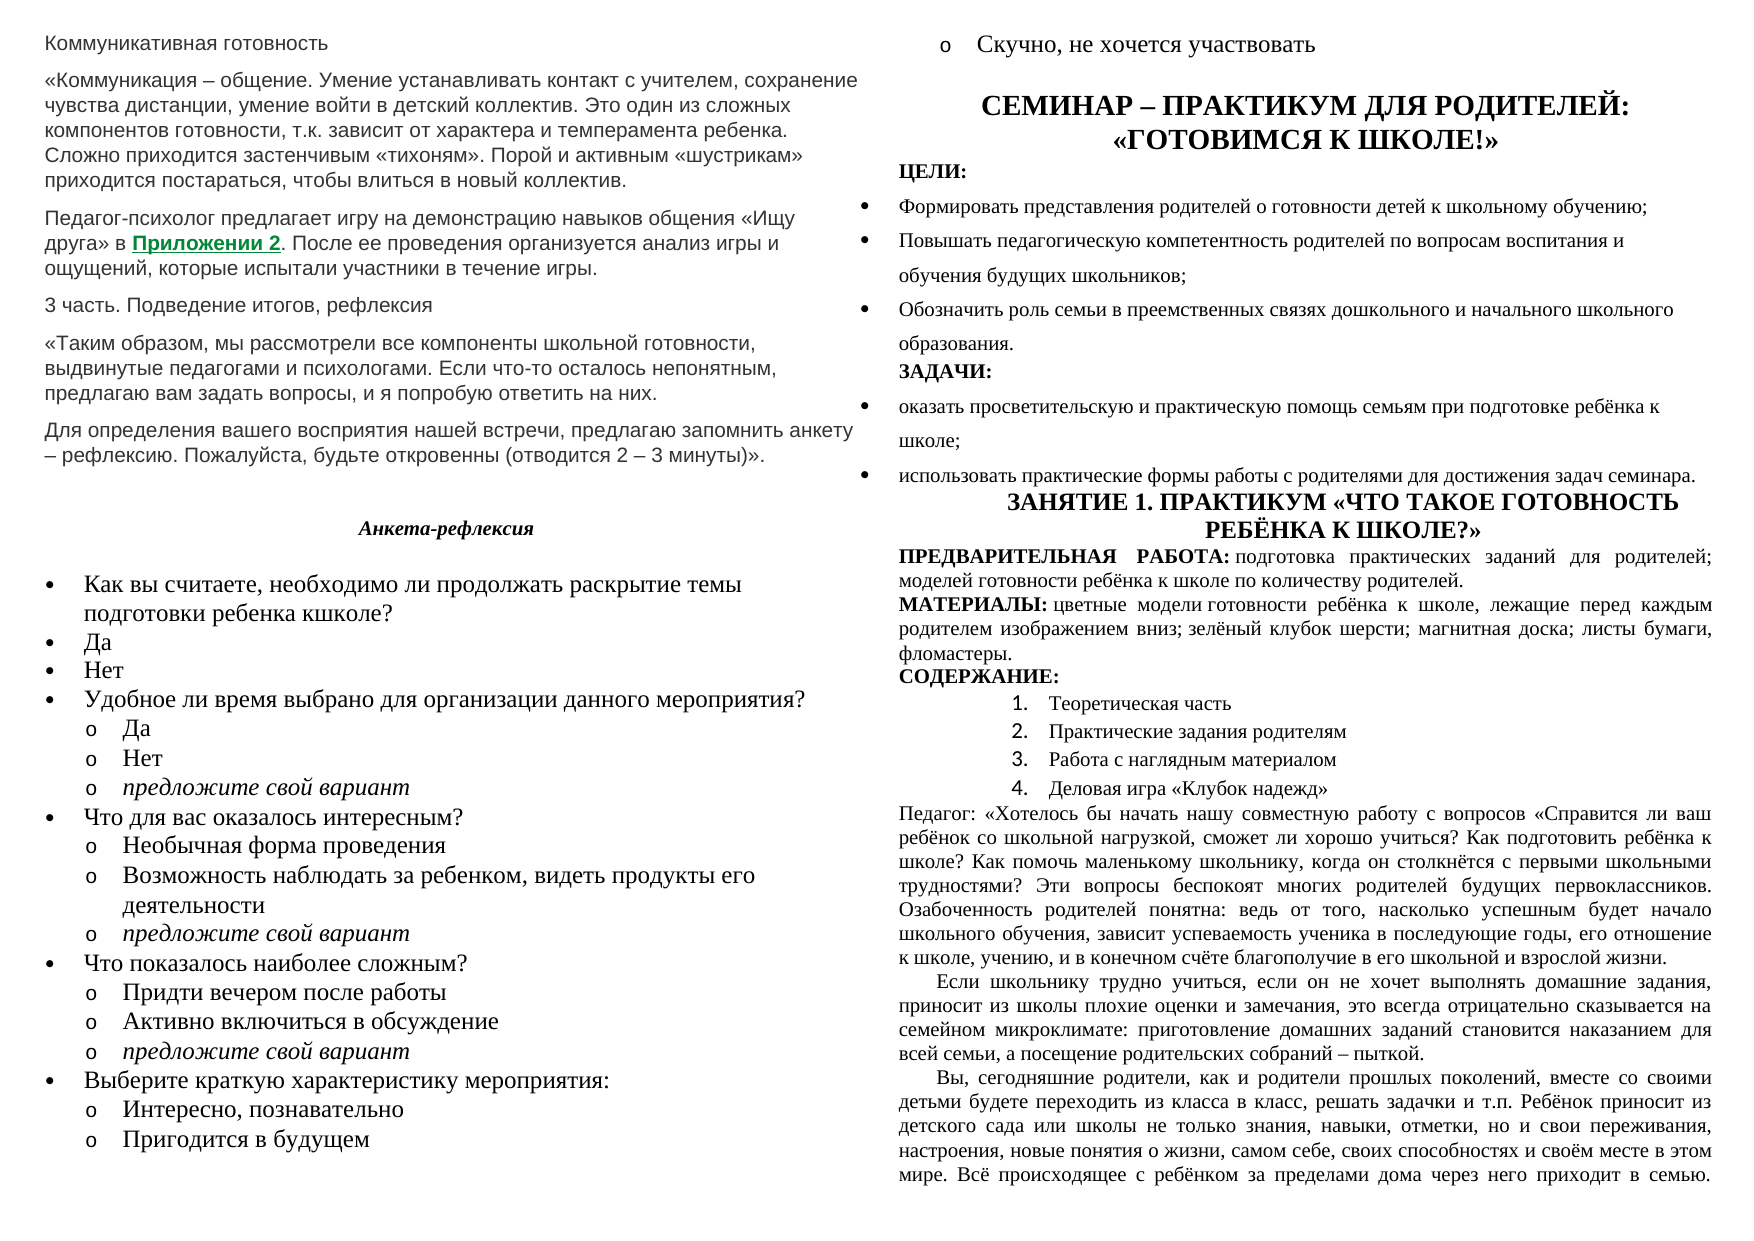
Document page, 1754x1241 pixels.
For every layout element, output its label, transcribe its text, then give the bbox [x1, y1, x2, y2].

list Теоретическая часть [1011, 688, 1713, 717]
list Практические задания родителям [1011, 717, 1713, 744]
text Педагог-психолог предлагает игру на демонстрацию навыков общения «Ищу друга» в Приложении 2. После ее проведения организуется анализ игры и ощущений, которые испытали участники в течение игры. [44, 204, 858, 279]
text «Коммуникация – общение. Умение устанавливать контакт с учителем, сохранение чувства дистанции, умение войти в детский коллектив. Это один из сложных компонентов готовности, т.к. зависит от характера и темперамента ребенка. Сложно приходится застенчивым «тихоням». Порой и активным «шустрикам» приходится постараться, чтобы влиться в новый коллектив. [44, 67, 858, 192]
text ЦЕЛИ: [898, 155, 1713, 183]
list Деловая игра «Клубок надежд» [1011, 773, 1713, 801]
table_header Анкета-рефлексия Как вы считаете, необходимо ли продолжать раскрытие темы подготовки ребенка кшколе? Да Нет Удобное ли время выбрано для организации данного мероприятия? Да Нет предложите свой вариант Что для вас оказалось интересным? Необычная форма проведения Возможность наблюдать за ребенком, видеть продукты его деятельности предложите свой вариант Что показалось наиболее сложным? Придти вечером после работы Активно включиться в обсуждение предложите свой вариант Выберите краткую характеристику мероприятия: Интересно, познавательно Пригодится в будущем Скучно, не хочется участвовать [899, 30, 1713, 88]
text «Таким образом, мы рассмотрели все компоненты школьной готовности, выдвинутые педагогами и психологами. Если что-то осталось непонятным, предлагаю вам задать вопросы, и я попробую ответить на них. [44, 329, 858, 404]
list оказать просветительскую и практическую помощь семьям при подготовке ребёнка к школе; [878, 383, 1713, 452]
text СОДЕРЖАНИЕ: [898, 664, 1713, 688]
list Формировать представления родителей о готовности детей к школьному обучению; [878, 183, 1713, 218]
list Работа с наглядным материалом [1011, 744, 1713, 773]
table_header Анкета-рефлексия Как вы считаете, необходимо ли продолжать раскрытие темы подготовки ребенка кшколе? Да Нет Удобное ли время выбрано для организации данного мероприятия? Да Нет предложите свой вариант Что для вас оказалось интересным? Необычная форма проведения Возможность наблюдать за ребенком, видеть продукты его деятельности предложите свой вариант Что показалось наиболее сложным? Придти вечером после работы Активно включиться в обсуждение предложите свой вариант Выберите краткую характеристику мероприятия: Интересно, познавательно Пригодится в будущем Скучно, не хочется участвовать [44, 480, 858, 1153]
text ПРЕДВАРИТЕЛЬНАЯ РАБОТА: подготовка практических заданий для родителей; моделей готовности ребёнка к школе по количеству родителей. [898, 544, 1713, 592]
text Педагог: «Хотелось бы начать нашу совместную работу с вопросов «Справится ли ваш ребёнок со школьной нагрузкой, сможет ли хорошо учиться? Как подготовить ребёнка к школе? Как помочь маленькому школьнику, когда он столкнётся с первыми школьными трудностями? Эти вопросы беспокоят многих родителей будущих первоклассников. Озабоченность родителей понятна: ведь от того, насколько успешным будет начало школьного обучения, зависит успеваемость ученика в последующие годы, его отношение к школе, учению, и в конечном счёте благополучие в его школьной и взрослой жизни. [898, 801, 1713, 969]
text ЗАДАЧИ: [898, 355, 1713, 383]
text МАТЕРИАЛЫ: цветные модели готовности ребёнка к школе, лежащие перед каждым родителем изображением вниз; зелёный клубок шерсти; магнитная доска; листы бумаги, фломастеры. [898, 592, 1713, 664]
text 3 часть. Подведение итогов, рефлексия [44, 292, 858, 317]
text ЗАНЯТИЕ 1. ПРАКТИКУМ «ЧТО ТАКОЕ ГОТОВНОСТЬ РЕБЁНКА К ШКОЛЕ?» [973, 487, 1713, 544]
list Обозначить роль семьи в преемственных связях дошкольного и начального школьного образования. [878, 287, 1713, 355]
text СЕМИНАР – ПРАКТИКУМ ДЛЯ РОДИТЕЛЕЙ: «ГОТОВИМСЯ К ШКОЛЕ!» [898, 88, 1713, 155]
text Для определения вашего восприятия нашей встречи, предлагаю запомнить анкету – рефлексию. Пожалуйста, будьте откровенны (отводится 2 – 3 минуты)». [44, 417, 858, 467]
text Коммуникативная готовность [44, 29, 858, 54]
text Если школьнику трудно учиться, если он не хочет выполнять домашние задания, приносит из школы плохие оценки и замечания, это всегда отрицательно сказывается на семейном микроклимате: приготовление домашних заданий становится наказанием для всей семьи, а посещение родительских собраний – пыткой. [898, 969, 1713, 1065]
list Повышать педагогическую компетентность родителей по вопросам воспитания и обучения будущих школьников; [878, 218, 1713, 287]
list использовать практические формы работы с родителями для достижения задач семинара. [878, 452, 1713, 487]
